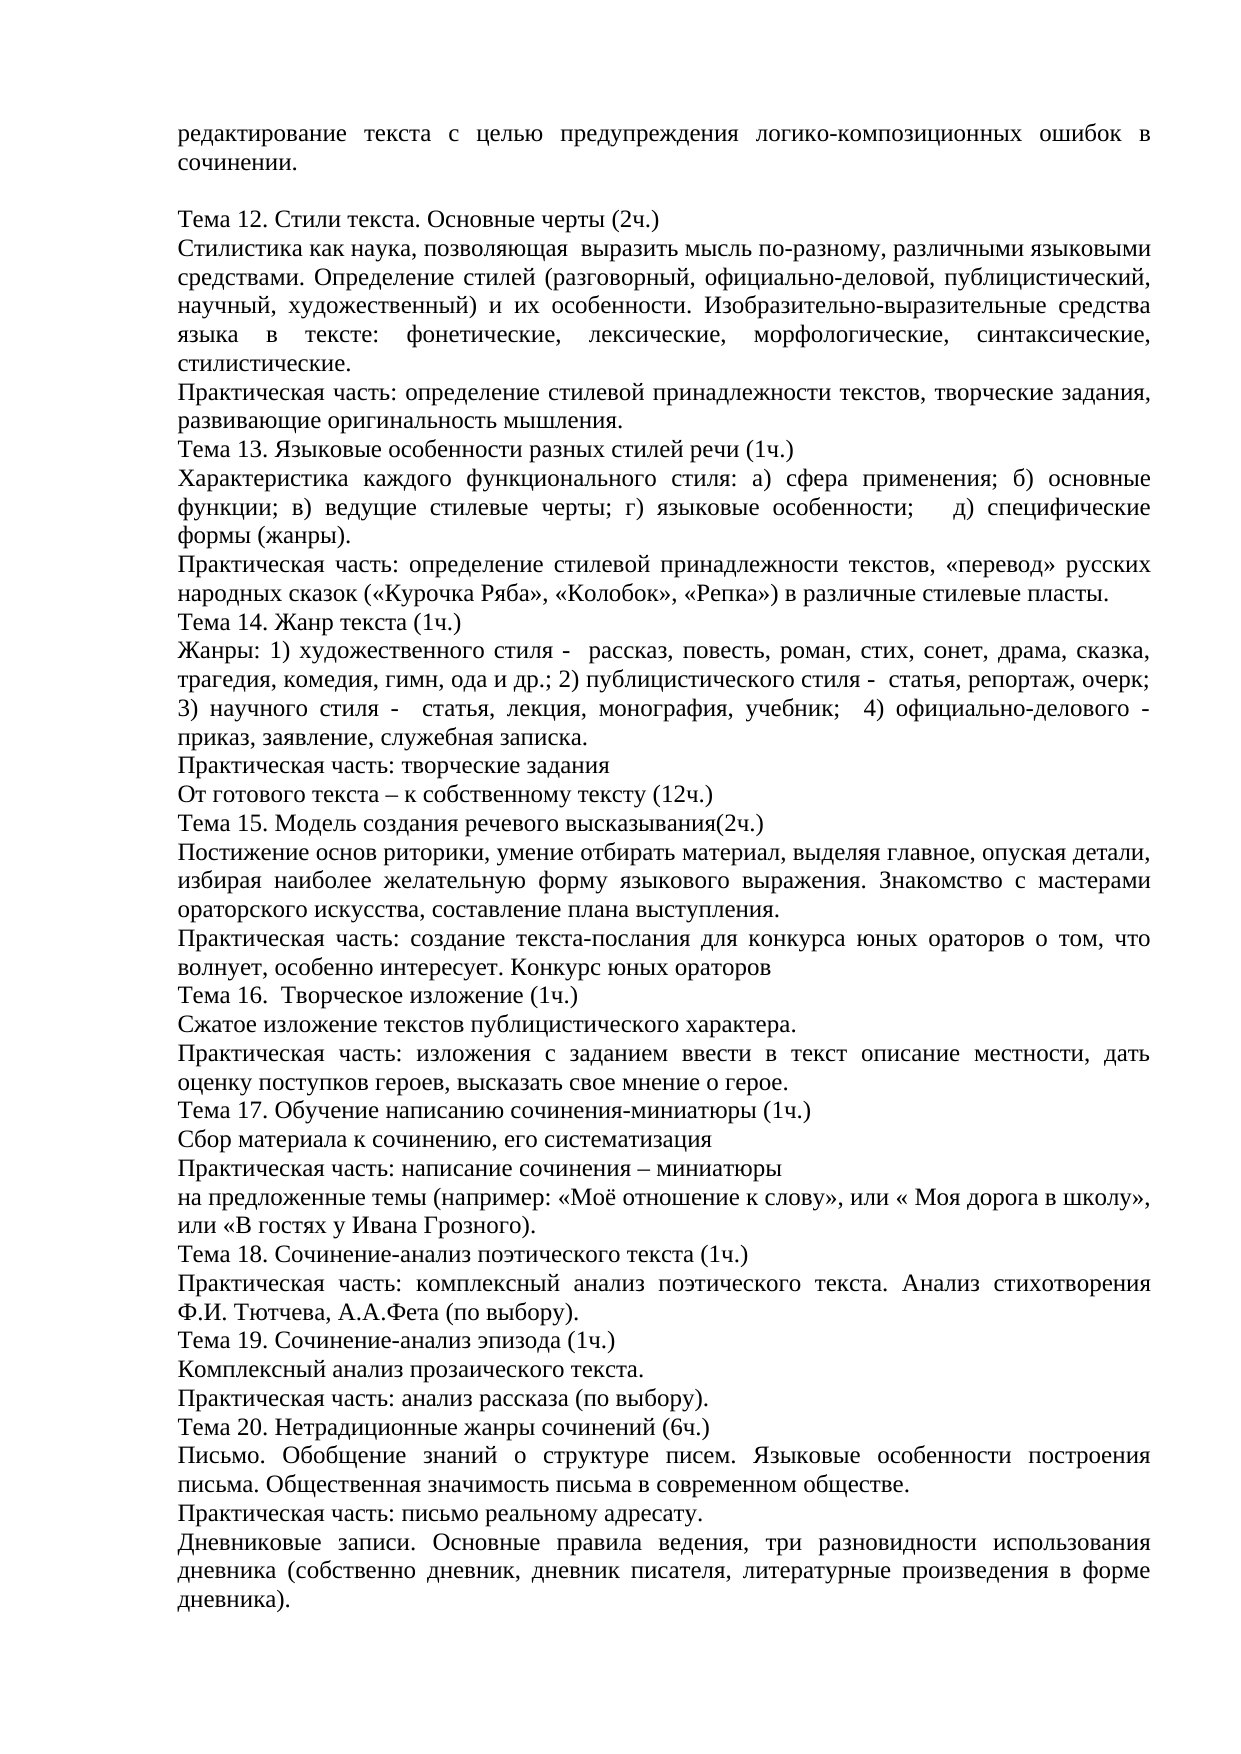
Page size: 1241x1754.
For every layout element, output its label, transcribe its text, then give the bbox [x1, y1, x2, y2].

text Тема 17. Обучение написанию сочинения-миниатюры (1ч.) [177, 1096, 1152, 1124]
text на предложенные темы (например: «Моё отношение к слову», или « Моя дорога в школу», или «В гостях у Ивана Грозного). [177, 1182, 1152, 1239]
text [177, 118, 1152, 176]
text Постижение основ риторики, умение отбирать материал, выделяя главное, опуская детали, избирая наиболее желательную форму языкового выражения. Знакомство с мастерами ораторского искусства, составление плана выступления. [177, 837, 1152, 923]
text Практическая часть: комплексный анализ поэтического текста. Анализ стихотворения Ф.И. Тютчева, А.А.Фета (по выбору). [177, 1268, 1152, 1326]
text Письмо. Обобщение знаний о структуре писем. Языковые особенности построения письма. Общественная значимость письма в современном обществе. [177, 1441, 1152, 1498]
text Тема 18. Сочинение-анализ поэтического текста (1ч.) [177, 1239, 1152, 1268]
text Тема 19. Сочинение-анализ эпизода (1ч.) [177, 1326, 1152, 1354]
text Практическая часть: определение стилевой принадлежности текстов, «перевод» русских народных сказок («Курочка Ряба», «Колобок», «Репка») в различные стилевые пласты. [177, 549, 1152, 607]
text Практическая часть: изложения с заданием ввести в текст описание местности, дать оценку поступков героев, высказать свое мнение о герое. [177, 1038, 1152, 1096]
text Практическая часть: написание сочинения – миниатюры [177, 1153, 1152, 1182]
text Сжатое изложение текстов публицистического характера. [177, 1009, 1152, 1038]
text Тема 15. Модель создания речевого высказывания(2ч.) [177, 808, 1152, 837]
text Жанры: 1) художественного стиля - рассказ, повесть, роман, стих, сонет, драма, сказка, трагедия, комедия, гимн, ода и др.; 2) публицистического стиля - статья, репортаж, очерк; 3) научного стиля - статья, лекция, монография, учебник; 4) официально-делового - приказ, заявление, служебная записка. [177, 636, 1152, 751]
text Тема 16. Творческое изложение (1ч.) [177, 981, 1152, 1009]
text Тема 13. Языковые особенности разных стилей речи (1ч.) [177, 434, 1152, 463]
text Тема 14. Жанр текста (1ч.) [177, 607, 1152, 636]
text Тема 20. Нетрадиционные жанры сочинений (6ч.) [177, 1412, 1152, 1441]
text Тема 12. Стили текста. Основные черты (2ч.) [177, 204, 1152, 233]
text От готового текста – к собственному тексту (12ч.) [177, 779, 1152, 808]
text Практическая часть: анализ рассказа (по выбору). [177, 1383, 1152, 1412]
text Стилистика как наука, позволяющая выразить мысль по-разному, различными языковыми средствами. Определение стилей (разговорный, официально-деловой, публицистический, научный, художественный) и их особенности. Изобразительно-выразительные средства языка в тексте: фонетические, лексические, морфологические, синтаксические, стилистические. Практическая часть: определение стилевой принадлежности текстов, творческие задания, развивающие оригинальность мышления. [177, 233, 1152, 434]
text Практическая часть: создание текста-послания для конкурса юных ораторов о том, что волнует, особенно интересует. Конкурс юных ораторов [177, 923, 1152, 981]
text Практическая часть: творческие задания [177, 751, 1152, 779]
text Сбор материала к сочинению, его систематизация [177, 1124, 1152, 1153]
text Дневниковые записи. Основные правила ведения, три разновидности использования дневника (собственно дневник, дневник писателя, литературные произведения в форме дневника). [177, 1527, 1152, 1613]
text Практическая часть: письмо реальному адресату. [177, 1498, 1152, 1527]
text Комплексный анализ прозаического текста. [177, 1354, 1152, 1383]
text Характеристика каждого функционального стиля: а) сфера применения; б) основные функции; в) ведущие стилевые черты; г) языковые особенности; д) специфические формы (жанры). [177, 463, 1152, 549]
